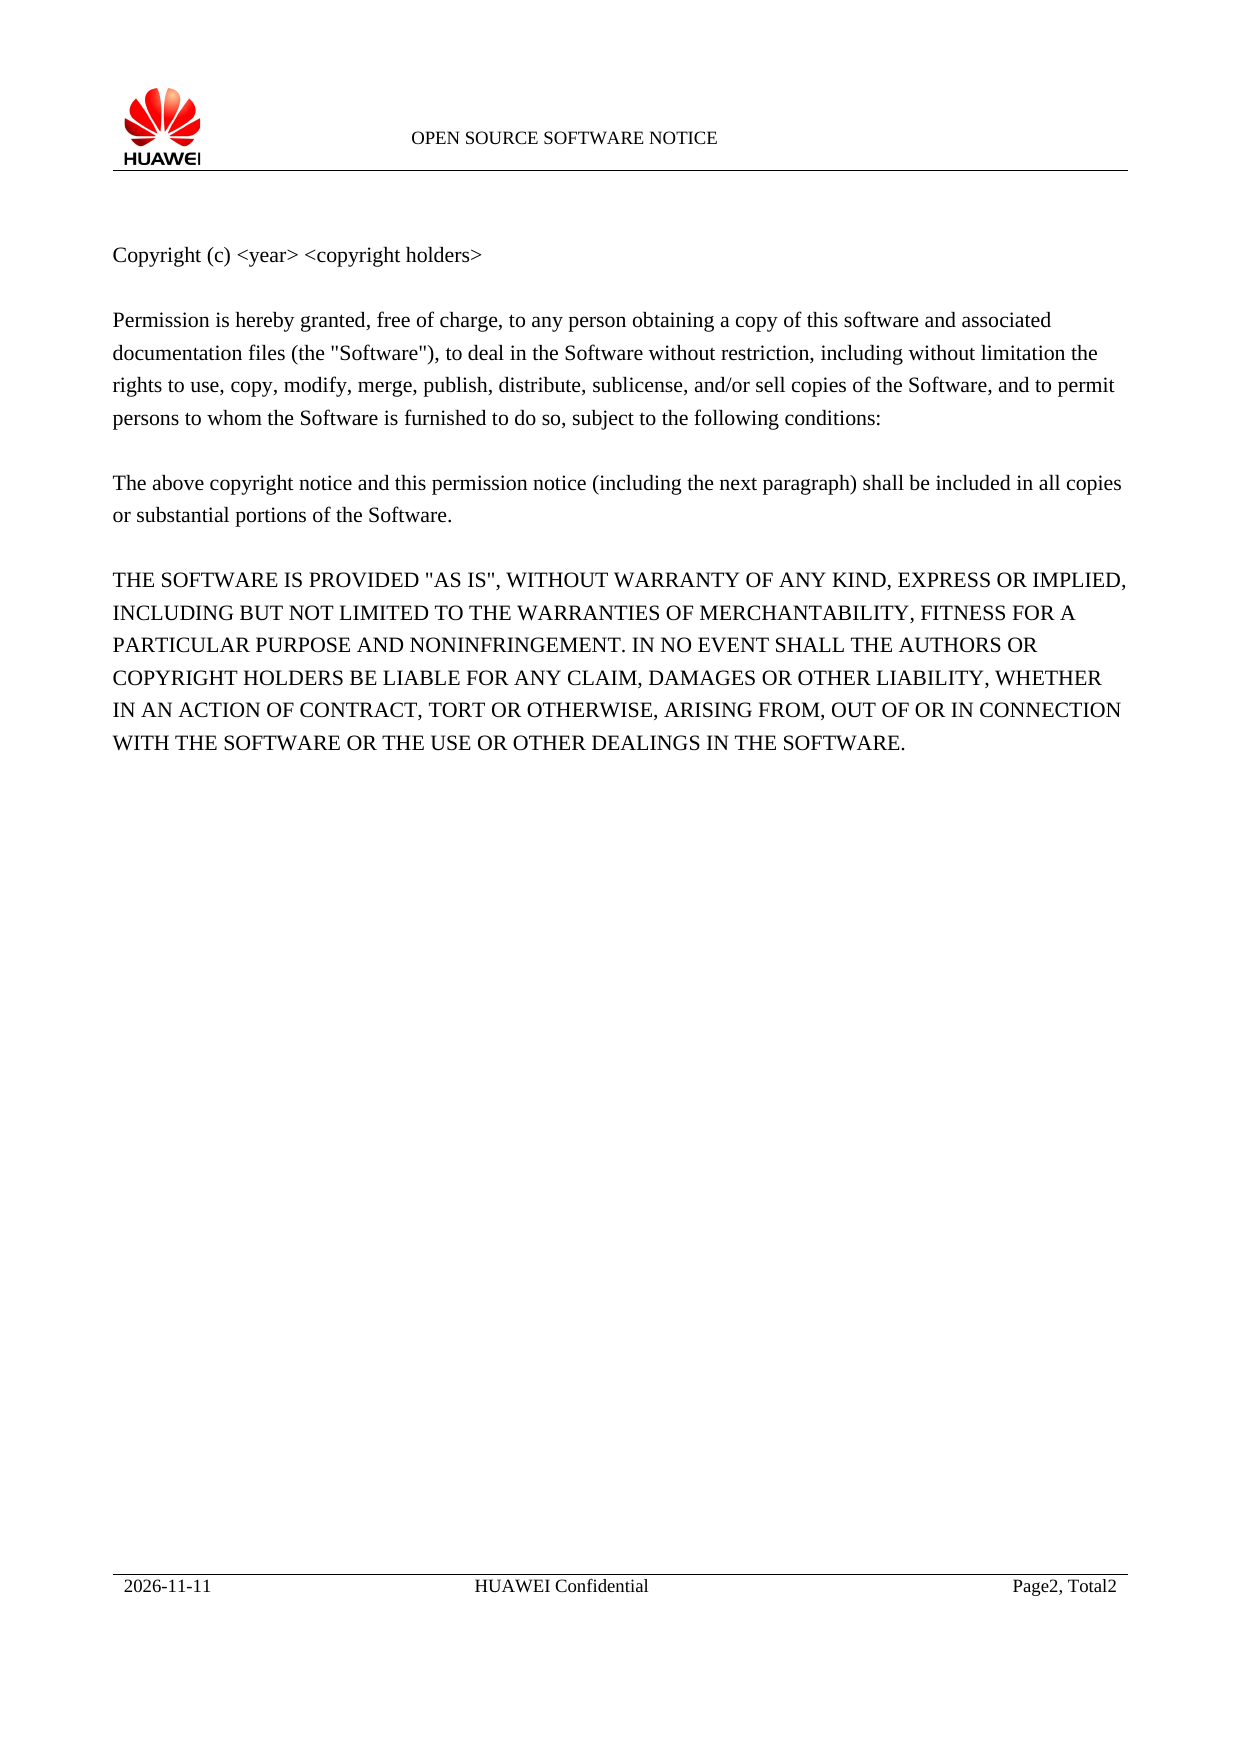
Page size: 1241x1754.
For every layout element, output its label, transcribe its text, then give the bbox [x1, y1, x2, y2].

picture [124, 88, 201, 165]
